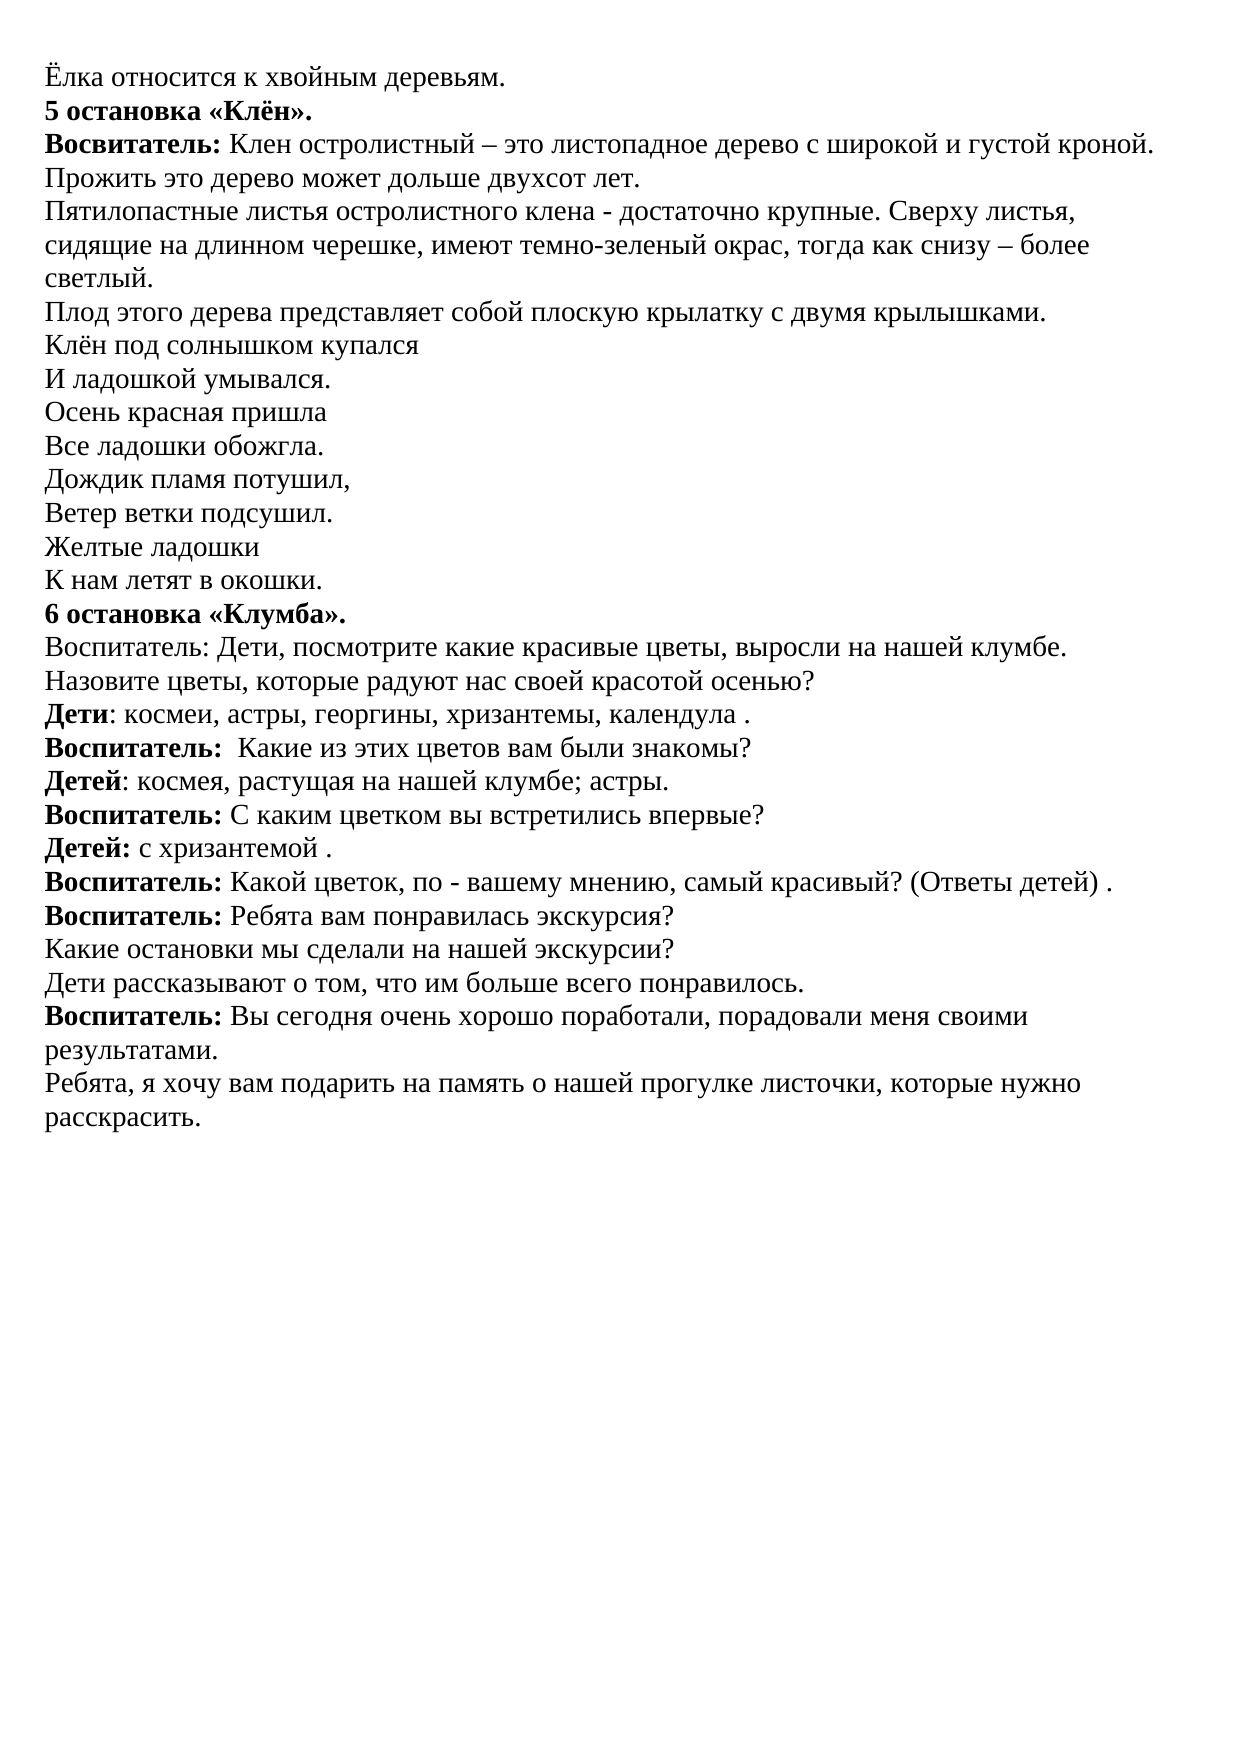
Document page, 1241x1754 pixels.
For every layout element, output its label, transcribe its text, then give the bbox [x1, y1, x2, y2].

text К нам летят в окошки. [44, 562, 1181, 596]
text Детей: с хризантемой . [44, 831, 1181, 864]
text 5 остановка «Клён». [44, 93, 1181, 126]
text Плод этого дерева представляет собой плоскую крылатку с двумя крылышками. [44, 294, 1181, 327]
text Все ладошки обожгла. [44, 428, 1181, 462]
text Ветер ветки подсушил. [44, 495, 1181, 529]
text Какие остановки мы сделали на нашей экскурсии? [44, 931, 1181, 965]
text И ладошкой умывался. [44, 361, 1181, 394]
text Ребята, я хочу вам подарить на память о нашей прогулке листочки, которые нужно расскрасить. [44, 1065, 1181, 1132]
text Детей: космея, растущая на нашей клумбе; астры. [44, 763, 1181, 797]
text Воспитатель: Вы сегодня очень хорошо поработали, порадовали меня своими результатами. [44, 998, 1181, 1065]
text Воспитатель: Какие из этих цветов вам были знакомы? [44, 730, 1181, 763]
text Желтые ладошки [44, 529, 1181, 562]
text 6 остановка «Клумба». [44, 596, 1181, 629]
text Пятилопастные листья остролистного клена - достаточно крупные. Сверху листья, сидящие на длинном черешке, имеют темно-зеленый окрас, тогда как снизу – более светлый. [44, 193, 1181, 294]
text Осень красная пришла [44, 394, 1181, 428]
text Воспитатель: Какой цветок, по - вашему мнению, самый красивый? (Ответы детей) . [44, 864, 1181, 898]
text Клён под солнышком купался [44, 327, 1181, 361]
text Ёлка относится к хвойным деревьям. [44, 59, 1181, 93]
text Воспитатель: Ребята вам понравилась экскурсия? [44, 898, 1181, 931]
text Воспитатель: С каким цветком вы встретились впервые? [44, 797, 1181, 831]
text Дети: космеи, астры, георгины, хризантемы, календула . [44, 696, 1181, 730]
text Дети рассказывают о том, что им больше всего понравилось. [44, 965, 1181, 998]
text Воспитатель: Дети, посмотрите какие красивые цветы, выросли на нашей клумбе. [44, 629, 1181, 663]
text Дождик пламя потушил, [44, 462, 1181, 495]
text Восвитатель: Клен остролистный – это листопадное дерево с широкой и густой кроной. Прожить это дерево может дольше двухсот лет. [44, 126, 1181, 193]
text Назовите цветы, которые радуют нас своей красотой осенью? [44, 663, 1181, 696]
